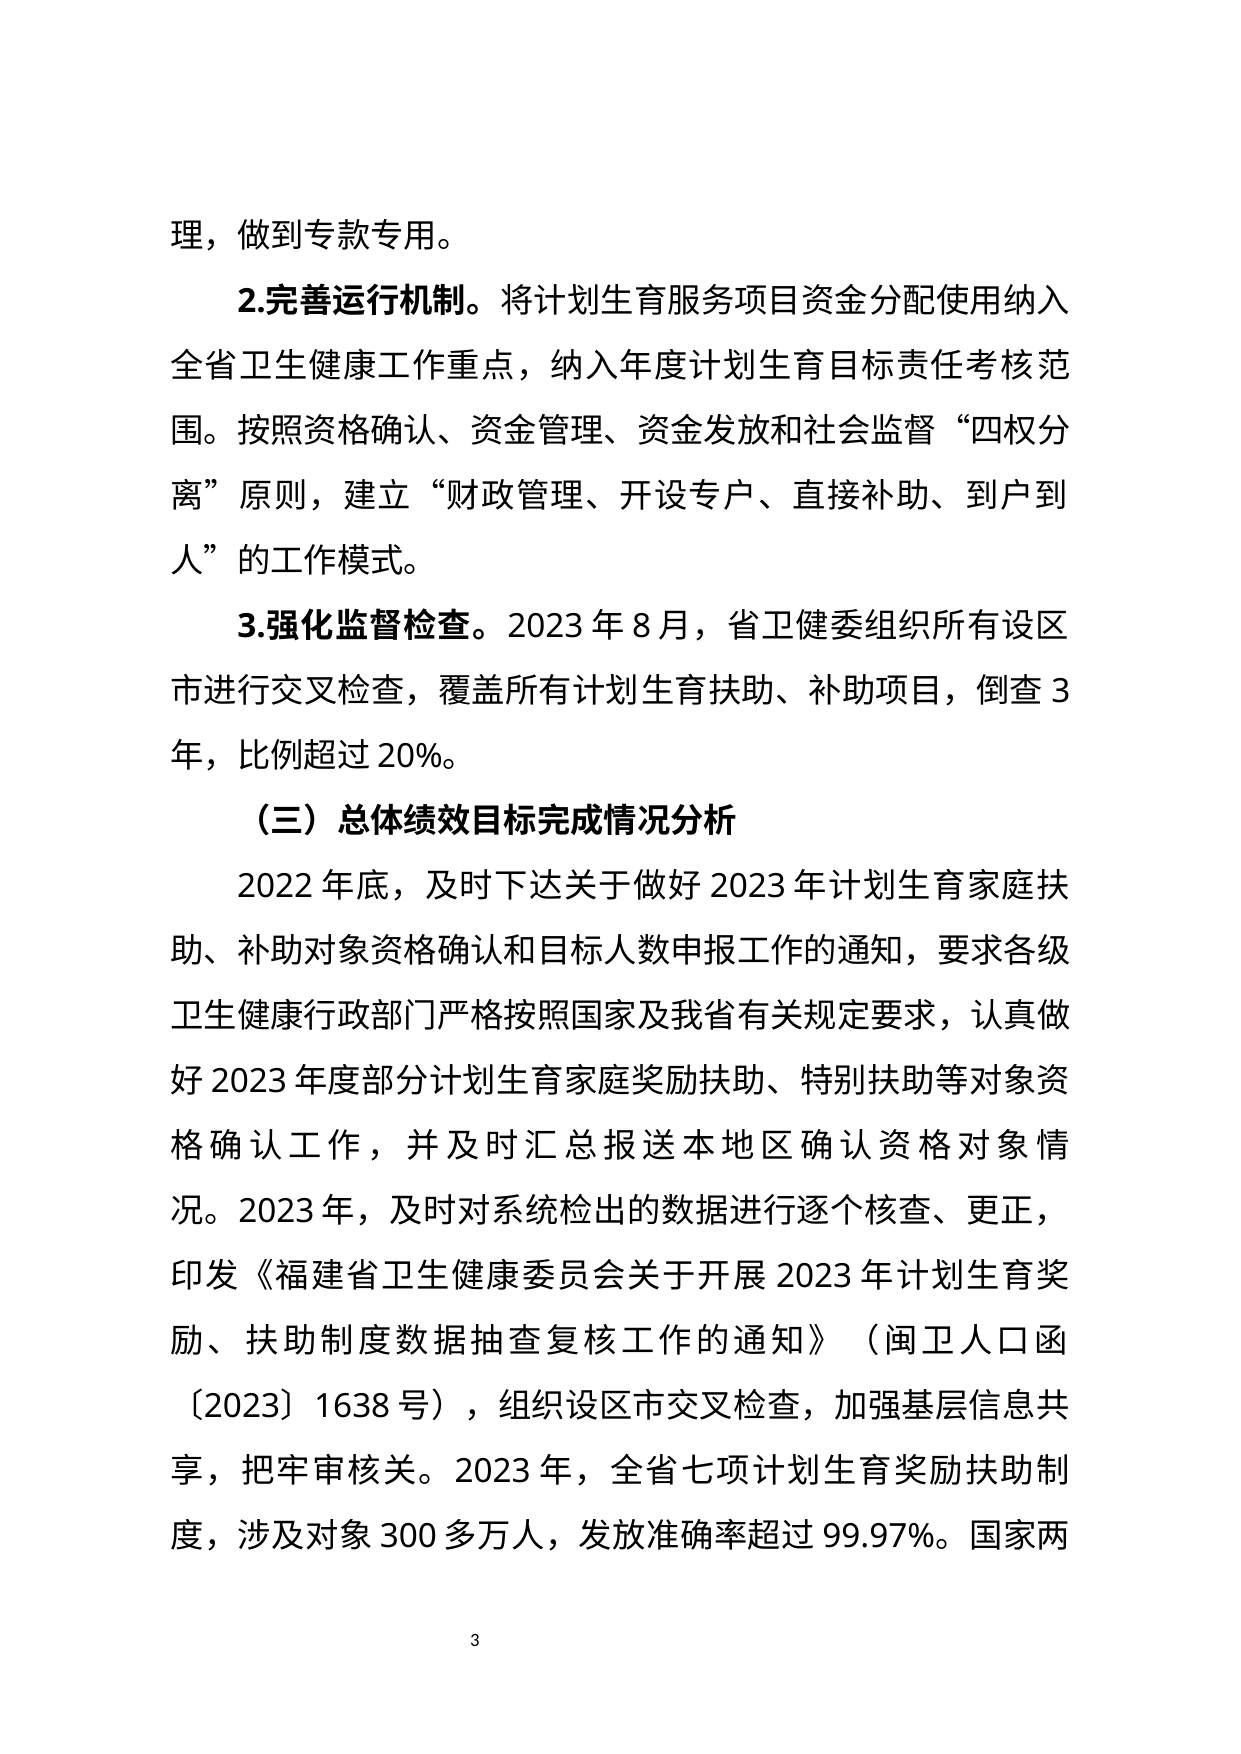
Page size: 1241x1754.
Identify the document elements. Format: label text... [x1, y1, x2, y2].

text 2.完善运行机制。将计划生育服务项目资金分配使用纳入全省卫生健康工作重点，纳入年度计划生育目标责任考核范围。按照资格确认、资金管理、资金发放和社会监督“四权分离”原则，建立“财政管理、开设专户、直接补助、到户到人”的工作模式。 [170, 265, 1070, 590]
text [170, 200, 1070, 265]
text 3.强化监督检查。2023年8月，省卫健委组织所有设区市进行交叉检查，覆盖所有计划生育扶助、补助项目，倒查3年，比例超过20%。 [170, 590, 1070, 785]
text （三）总体绩效目标完成情况分析 [170, 785, 1070, 850]
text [170, 850, 1070, 1565]
